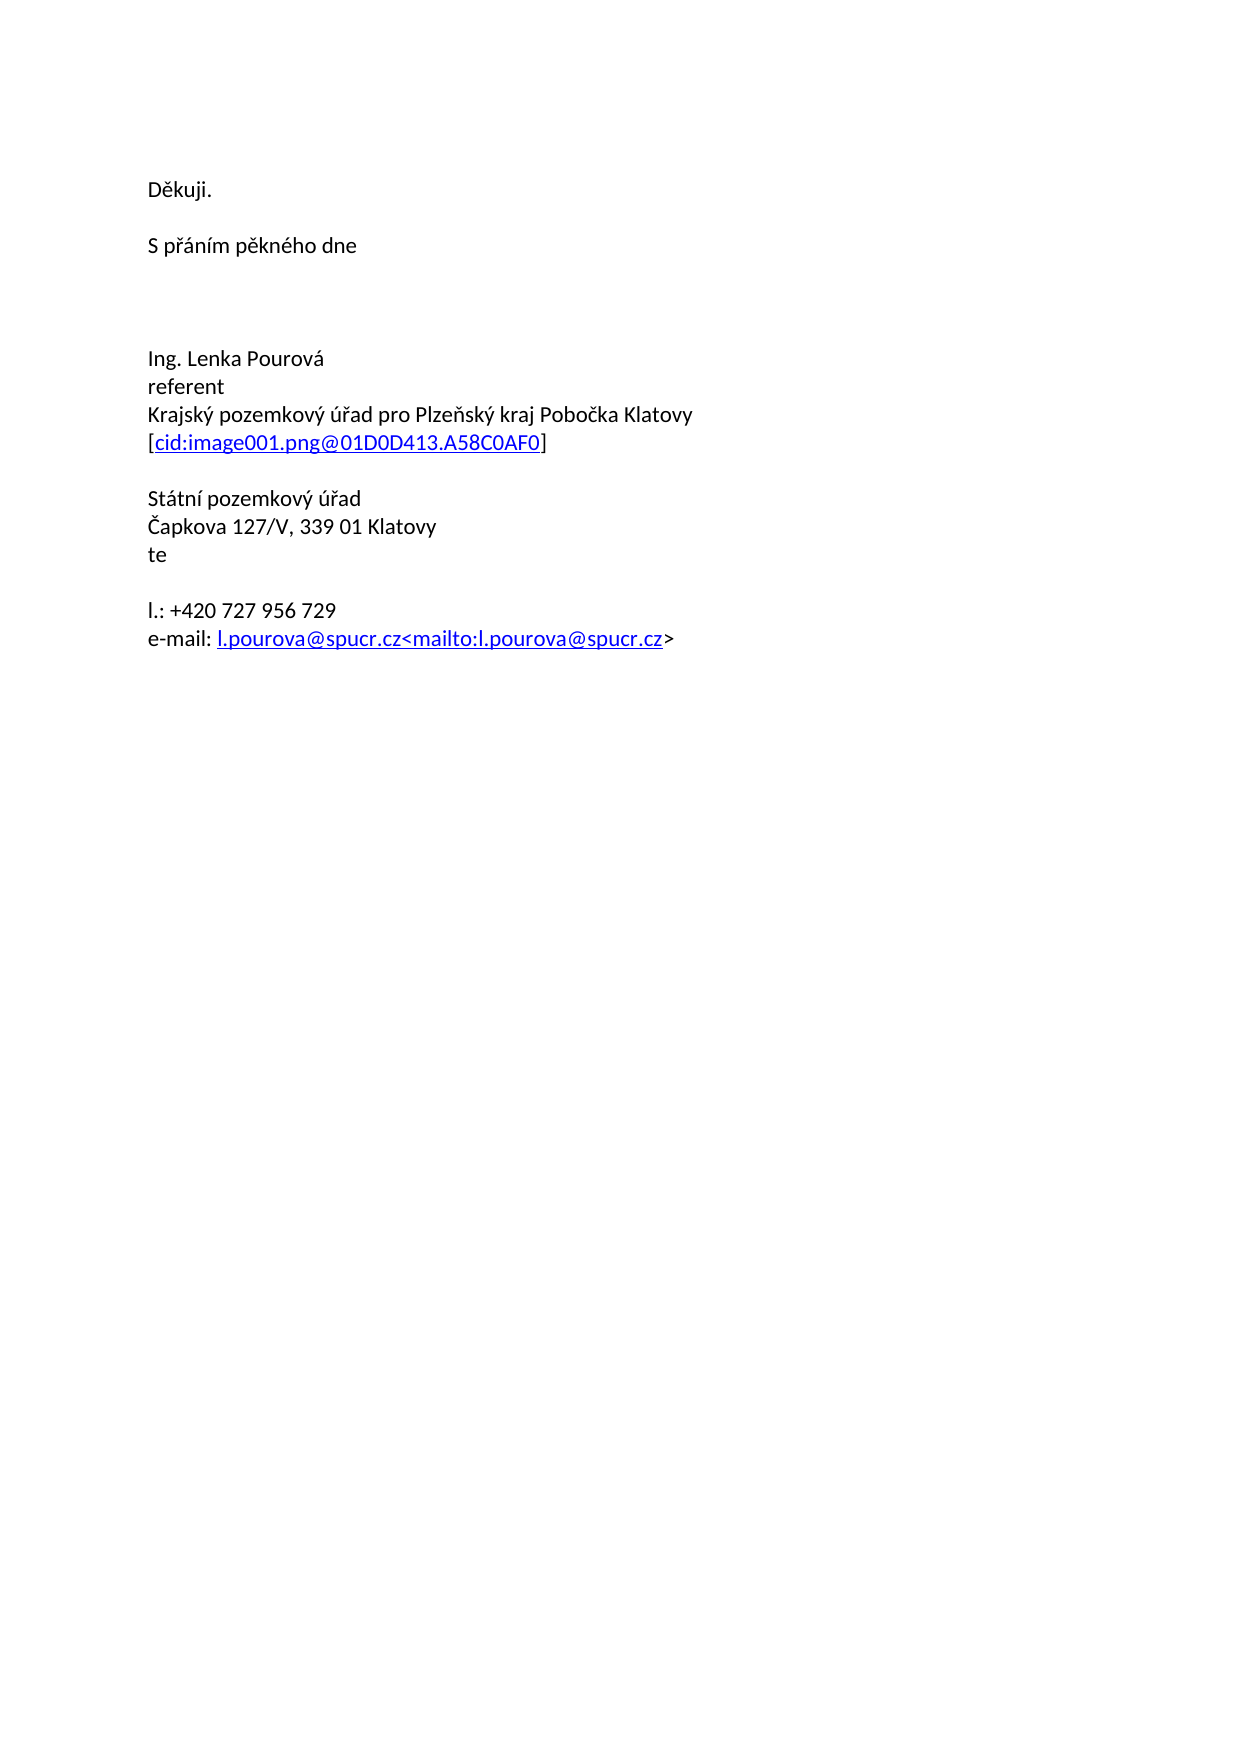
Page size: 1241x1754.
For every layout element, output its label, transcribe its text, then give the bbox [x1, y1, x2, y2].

text e-mail: l.pourova@spucr.cz<mailto:l.pourova@spucr.cz> [148, 624, 1093, 652]
text Čapkova 127/V, 339 01 Klatovy [148, 512, 1093, 540]
text S přáním pěkného dne [148, 232, 1093, 260]
text te [148, 540, 1093, 568]
text referent [148, 372, 1093, 400]
text Ing. Lenka Pourová [148, 344, 1093, 372]
text Děkuji. [148, 176, 1093, 204]
text l.: +420 727 956 729 [148, 596, 1093, 624]
text Krajský pozemkový úřad pro Plzeňský kraj Pobočka Klatovy [cid:image001.png@01D0D413.A58C0AF0] [148, 400, 1093, 456]
text Státní pozemkový úřad [148, 484, 1093, 512]
